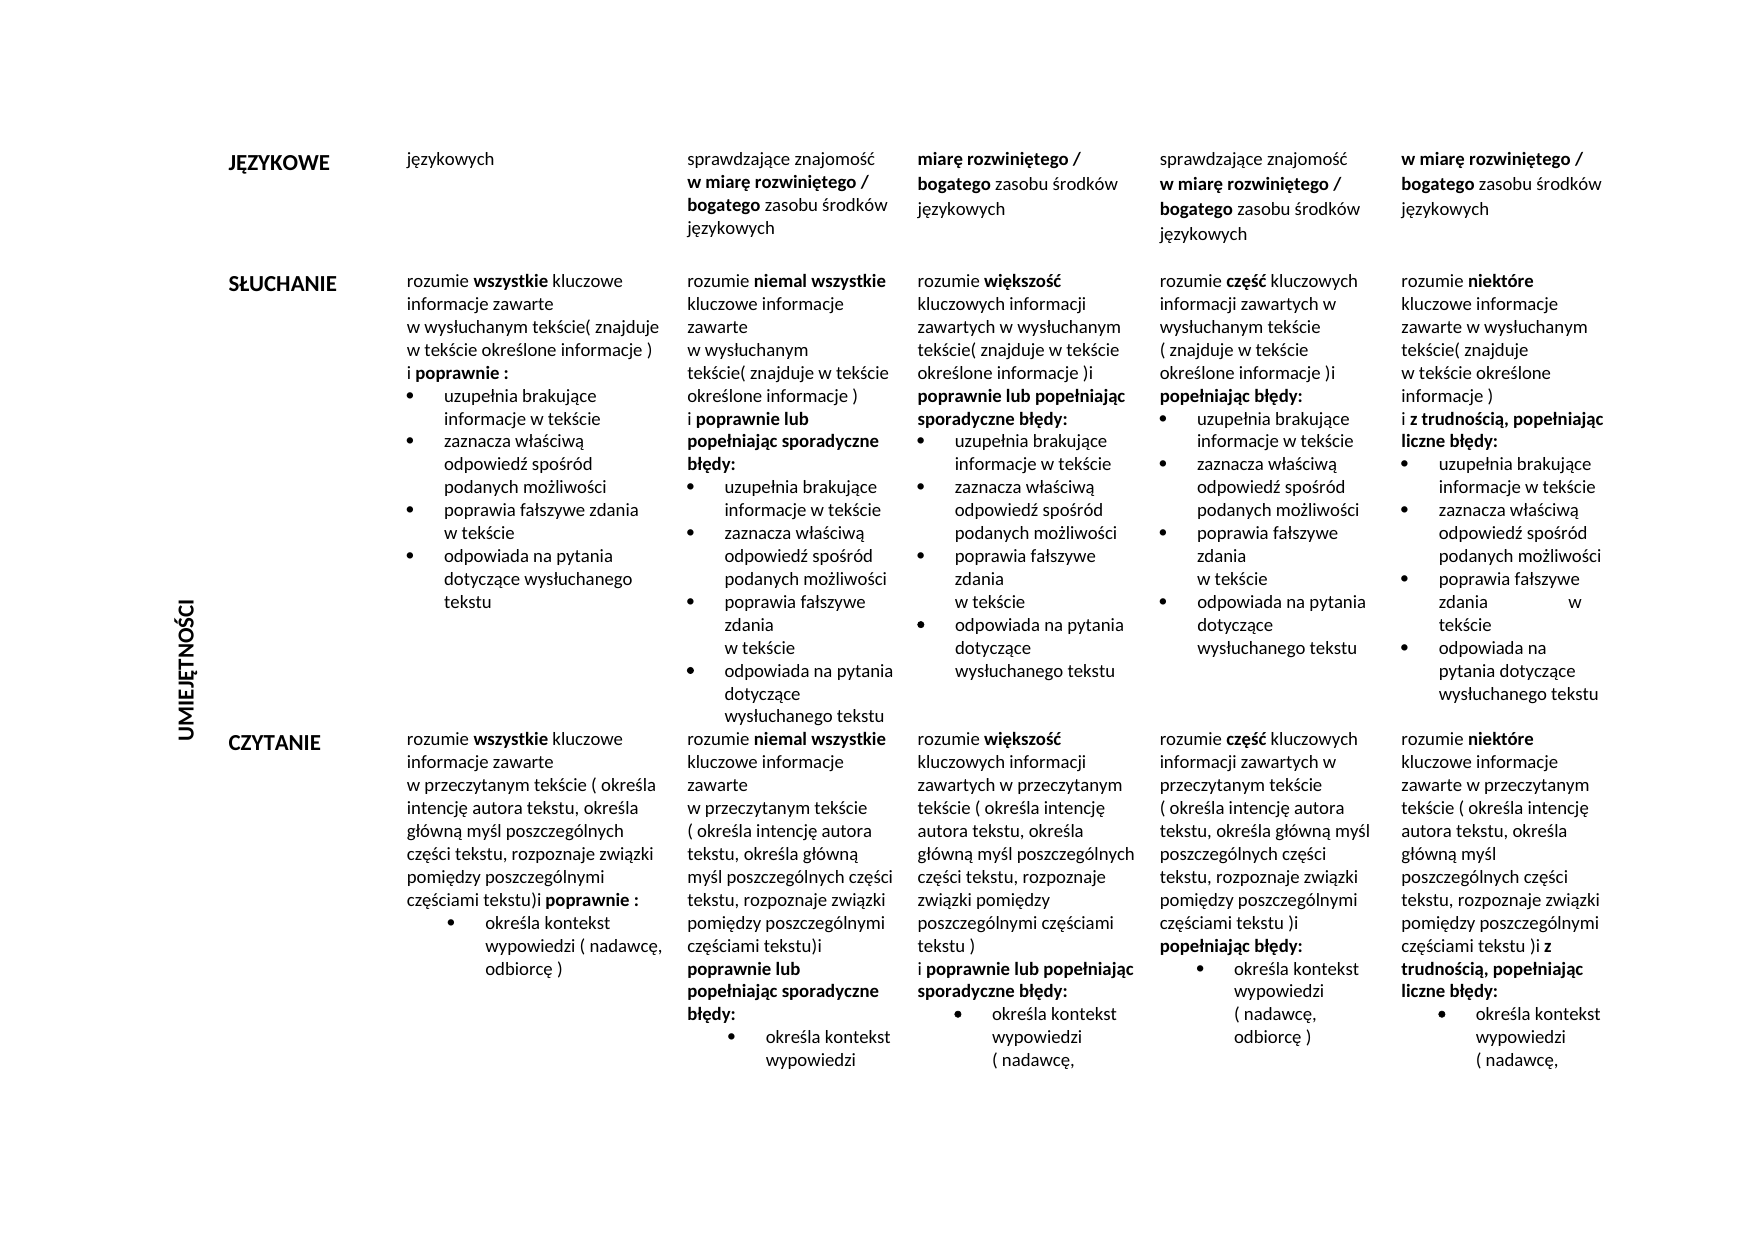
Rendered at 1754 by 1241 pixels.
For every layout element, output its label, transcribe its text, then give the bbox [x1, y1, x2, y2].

table_cell rozumie wszystkie kluczowe informacje zawarte w wysłuchanym tekście( znajduje w tekście określone informacje ) i poprawnie : uzupełnia brakujące informacje w tekście zaznacza właściwą odpowiedź spośród podanych możliwości poprawia fałszywe zdania w tekście odpowiada na pytania dotyczące wysłuchanego tekstu [395, 269, 676, 728]
table_cell rozumie niemal wszystkie kluczowe informacje zawarte w wysłuchanym tekście( znajduje w tekście określone informacje ) i poprawnie lub popełniając sporadyczne błędy: uzupełnia brakujące informacje w tekście zaznacza właściwą odpowiedź spośród podanych możliwości poprawia fałszywe zdania w tekście odpowiada na pytania dotyczące wysłuchanego tekstu [676, 269, 906, 728]
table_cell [217, 148, 395, 269]
table_cell SŁUCHANIE [217, 269, 395, 728]
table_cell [1148, 728, 1390, 1071]
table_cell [676, 148, 906, 269]
table_cell rozumie większość kluczowych informacji zawartych w wysłuchanym tekście( znajduje w tekście określone informacje )i poprawnie lub popełniając sporadyczne błędy: uzupełnia brakujące informacje w tekście zaznacza właściwą odpowiedź spośród podanych możliwości poprawia fałszywe zdania w tekście odpowiada na pytania dotyczące wysłuchanego tekstu [906, 269, 1148, 728]
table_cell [906, 148, 1148, 269]
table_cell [1390, 728, 1618, 1071]
table_cell rozumie część kluczowych informacji zawartych w wysłuchanym tekście ( znajduje w tekście określone informacje )i popełniając błędy: uzupełnia brakujące informacje w tekście zaznacza właściwą odpowiedź spośród podanych możliwości poprawia fałszywe zdania w tekście odpowiada na pytania dotyczące wysłuchanego tekstu [1148, 269, 1390, 728]
table_cell UMIEJĘTNOŚCI [160, 269, 217, 1071]
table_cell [395, 148, 676, 269]
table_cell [395, 728, 676, 1071]
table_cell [676, 728, 906, 1071]
table_cell rozumie niektóre kluczowe informacje zawarte w wysłuchanym tekście( znajduje w tekście określone informacje ) i z trudnością, popełniając liczne błędy: uzupełnia brakujące informacje w tekście zaznacza właściwą odpowiedź spośród podanych możliwości poprawia fałszywe zdania w tekście odpowiada na pytania dotyczące wysłuchanego tekstu [1390, 269, 1618, 728]
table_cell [1390, 148, 1618, 269]
table_cell CZYTANIE [217, 728, 395, 1071]
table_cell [906, 728, 1148, 1071]
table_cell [1148, 148, 1390, 269]
